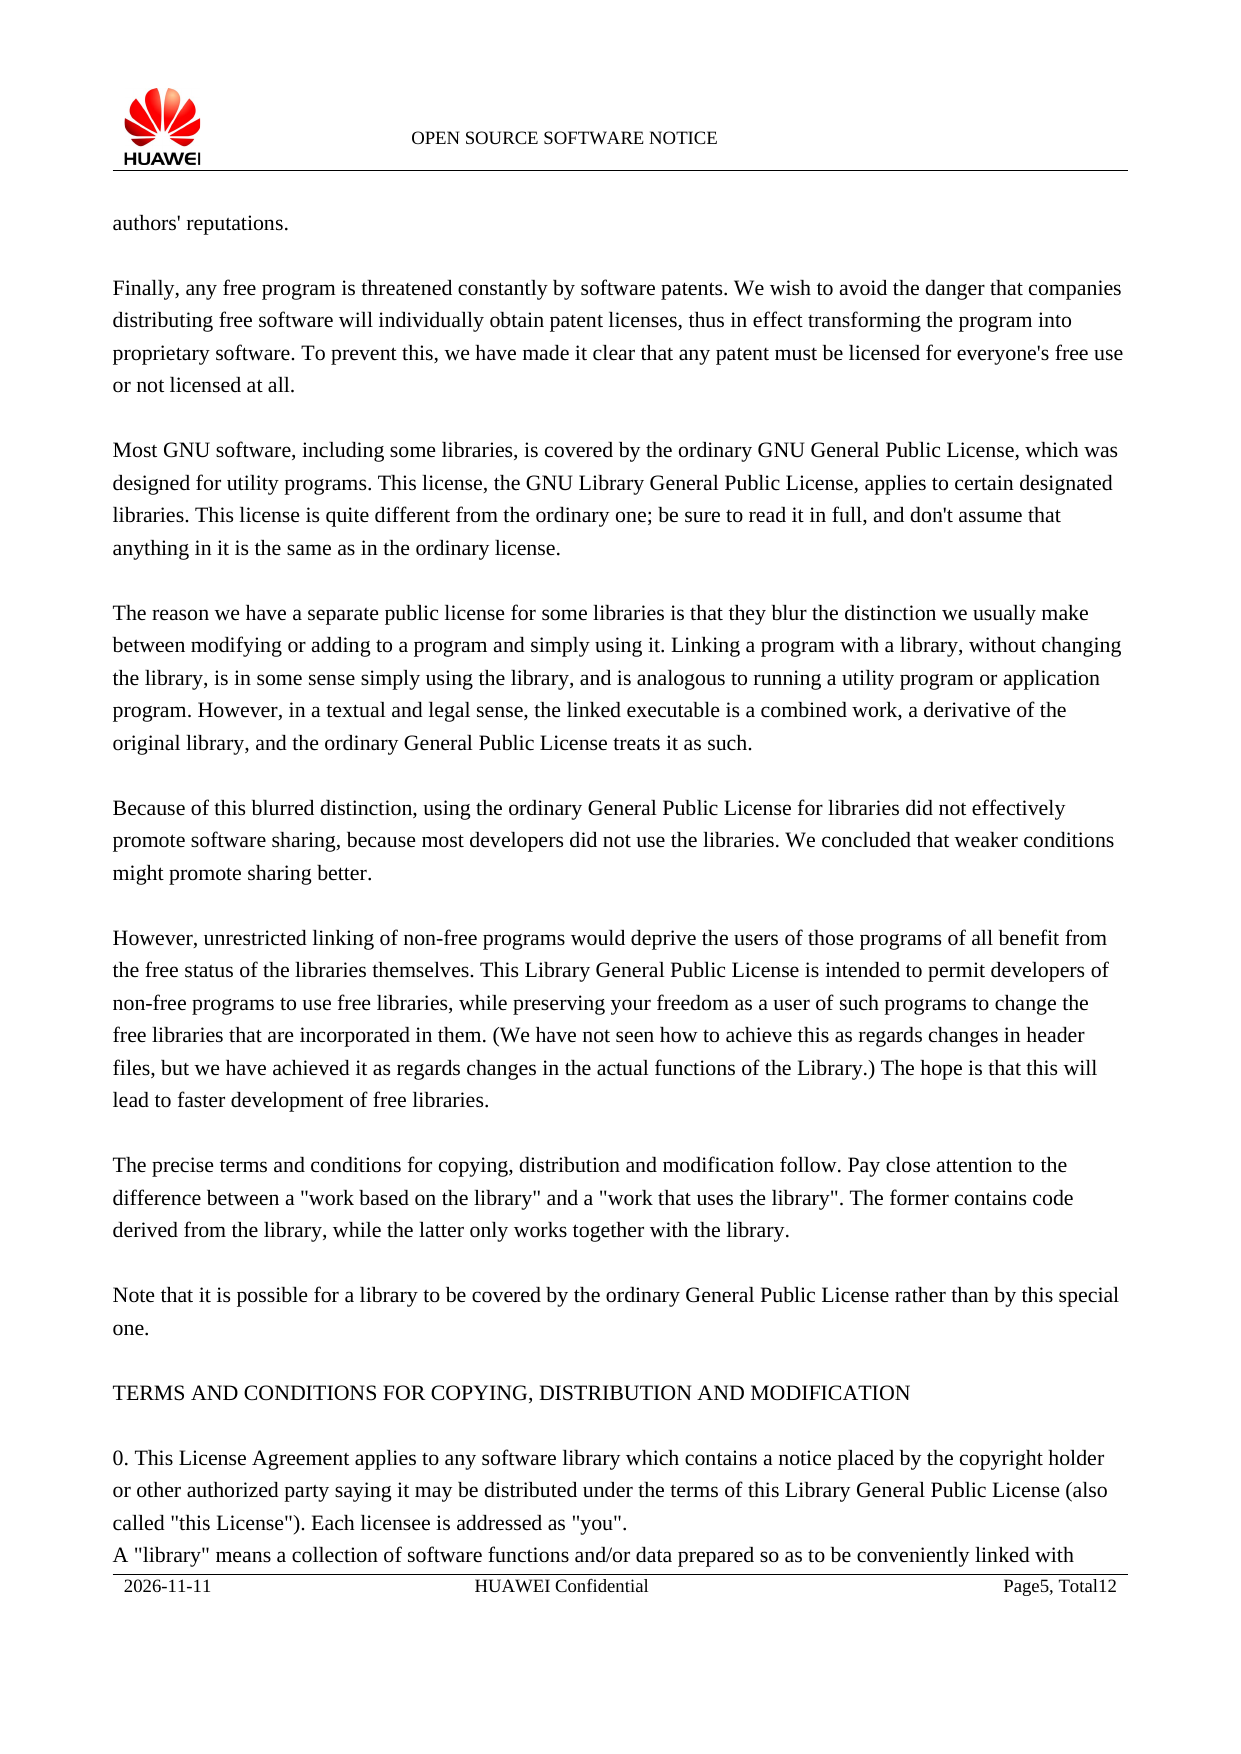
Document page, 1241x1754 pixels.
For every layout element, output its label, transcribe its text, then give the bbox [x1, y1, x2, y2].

picture [124, 88, 201, 165]
